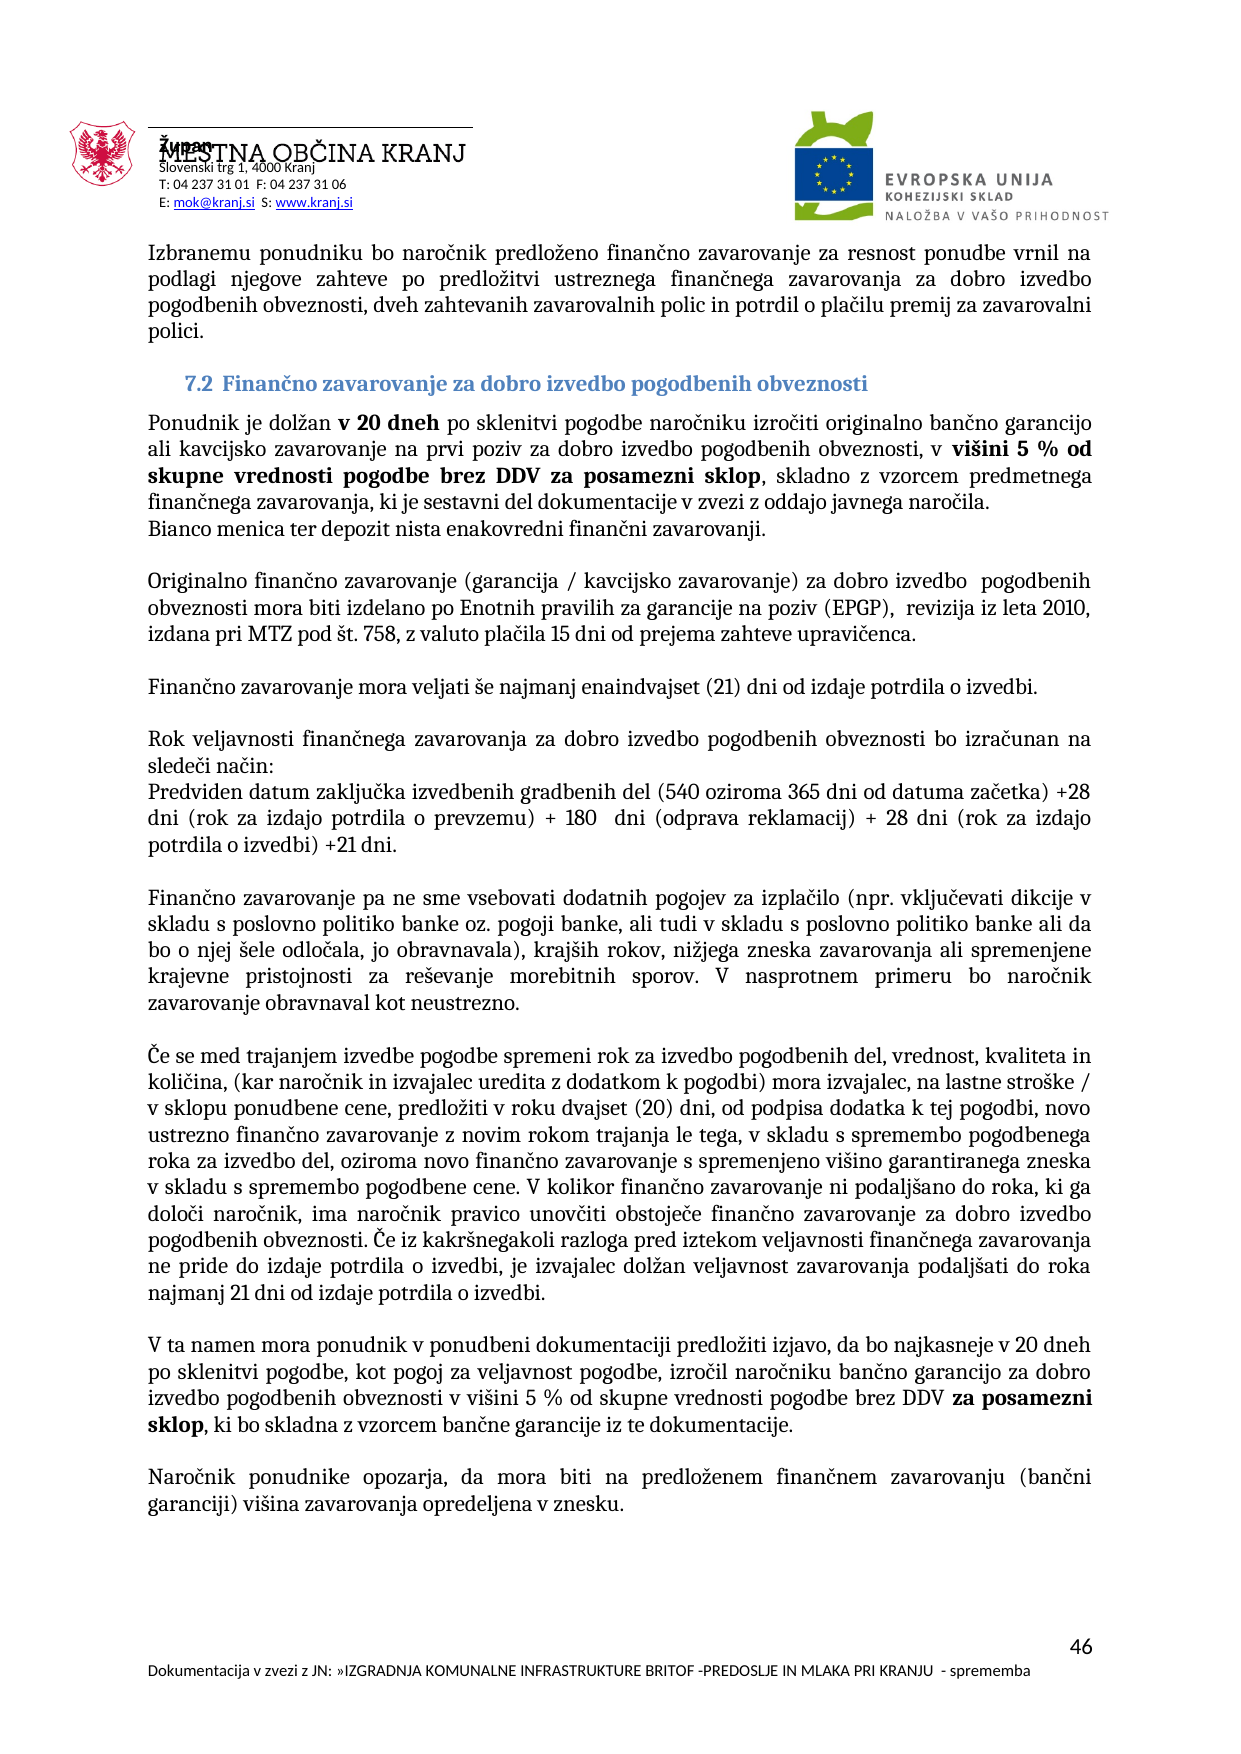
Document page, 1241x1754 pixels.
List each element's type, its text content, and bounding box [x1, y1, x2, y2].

text Originalno finančno zavarovanje (garancija / kavcijsko zavarovanje) za dobro izvedbo pogodbenih obveznosti mora biti izdelano po Enotnih pravilih za garancije na poziv (EPGP), revizija iz leta 2010, izdana pri MTZ pod št. 758, z valuto plačila 15 dni od prejema zahteve upravičenca. [148, 568, 1093, 647]
text Bianco menica ter depozit nista enakovredni finančni zavarovanji. [148, 515, 1093, 542]
text Naročnik ponudnike opozarja, da mora biti na predloženem finančnem zavarovanju (bančni garanciji) višina zavarovanja opredeljena v znesku. [148, 1464, 1093, 1517]
text V ta namen mora ponudnik v ponudbeni dokumentaciji predložiti izjavo, da bo najkasneje v 20 dneh po sklenitvi pogodbe, kot pogoj za veljavnost pogodbe, izročil naročniku bančno garancijo za dobro izvedbo pogodbenih obveznosti v višini 5 % od skupne vrednosti pogodbe brez DDV za posamezni sklop, ki bo skladna z vzorcem bančne garancije iz te dokumentacije. [148, 1332, 1093, 1438]
text Ponudnik je dolžan v 20 dneh po sklenitvi pogodbe naročniku izročiti originalno bančno garancijo ali kavcijsko zavarovanje na prvi poziv za dobro izvedbo pogodbenih obveznosti, v višini 5 % od skupne vrednosti pogodbe brez DDV za posamezni sklop, skladno z vzorcem predmetnega finančnega zavarovanja, ki je sestavni del dokumentacije v zvezi z oddajo javnega naročila. [148, 410, 1093, 515]
picture [714, 103, 1149, 230]
text Finančno zavarovanje mora veljati še najmanj enaindvajset (21) dni od izdaje potrdila o izvedbi. [148, 673, 1093, 700]
text Finančno zavarovanje za dobro izvedbo pogodbenih obveznosti [185, 371, 1093, 397]
text Rok veljavnosti finančnega zavarovanja za dobro izvedbo pogodbenih obveznosti bo izračunan na sledeči način: [148, 726, 1093, 779]
text Finančno zavarovanje pa ne sme vsebovati dodatnih pogojev za izplačilo (npr. vključevati dikcije v skladu s poslovno politiko banke oz. pogoji banke, ali tudi v skladu s poslovno politiko banke ali da bo o njej šele odločala, jo obravnavala), krajših rokov, nižjega zneska zavarovanja ali spremenjene krajevne pristojnosti za reševanje morebitnih sporov. V nasprotnem primeru bo naročnik zavarovanje obravnaval kot neustrezno. [148, 884, 1093, 1016]
text Predviden datum zaključka izvedbenih gradbenih del (540 oziroma 365 dni od datuma začetka) +28 dni (rok za izdajo potrdila o prevzemu) + 180 dni (odprava reklamacij) + 28 dni (rok za izdajo potrdila o izvedbi) +21 dni. [148, 779, 1093, 858]
text Izbranemu ponudniku bo naročnik predloženo finančno zavarovanje za resnost ponudbe vrnil na podlagi njegove zahteve po predložitvi ustreznega finančnega zavarovanja za dobro izvedbo pogodbenih obveznosti, dveh zahtevanih zavarovalnih polic in potrdil o plačilu premij za zavarovalni polici. [148, 239, 1093, 345]
text Če se med trajanjem izvedbe pogodbe spremeni rok za izvedbo pogodbenih del, vrednost, kvaliteta in količina, (kar naročnik in izvajalec uredita z dodatkom k pogodbi) mora izvajalec, na lastne stroške / v sklopu ponudbene cene, predložiti v roku dvajset (20) dni, od podpisa dodatka k tej pogodbi, novo ustrezno finančno zavarovanje z novim rokom trajanja le tega, v skladu s spremembo pogodbenega roka za izvedbo del, oziroma novo finančno zavarovanje s spremenjeno višino garantiranega zneska v skladu s spremembo pogodbene cene. V kolikor finančno zavarovanje ni podaljšano do roka, ki ga določi naročnik, ima naročnik pravico unovčiti obstoječe finančno zavarovanje za dobro izvedbo pogodbenih obveznosti. Če iz kakršnegakoli razloga pred iztekom veljavnosti finančnega zavarovanja ne pride do izdaje potrdila o izvedbi, je izvajalec dolžan veljavnost zavarovanja podaljšati do roka najmanj 21 dni od izdaje potrdila o izvedbi. [148, 1042, 1093, 1306]
